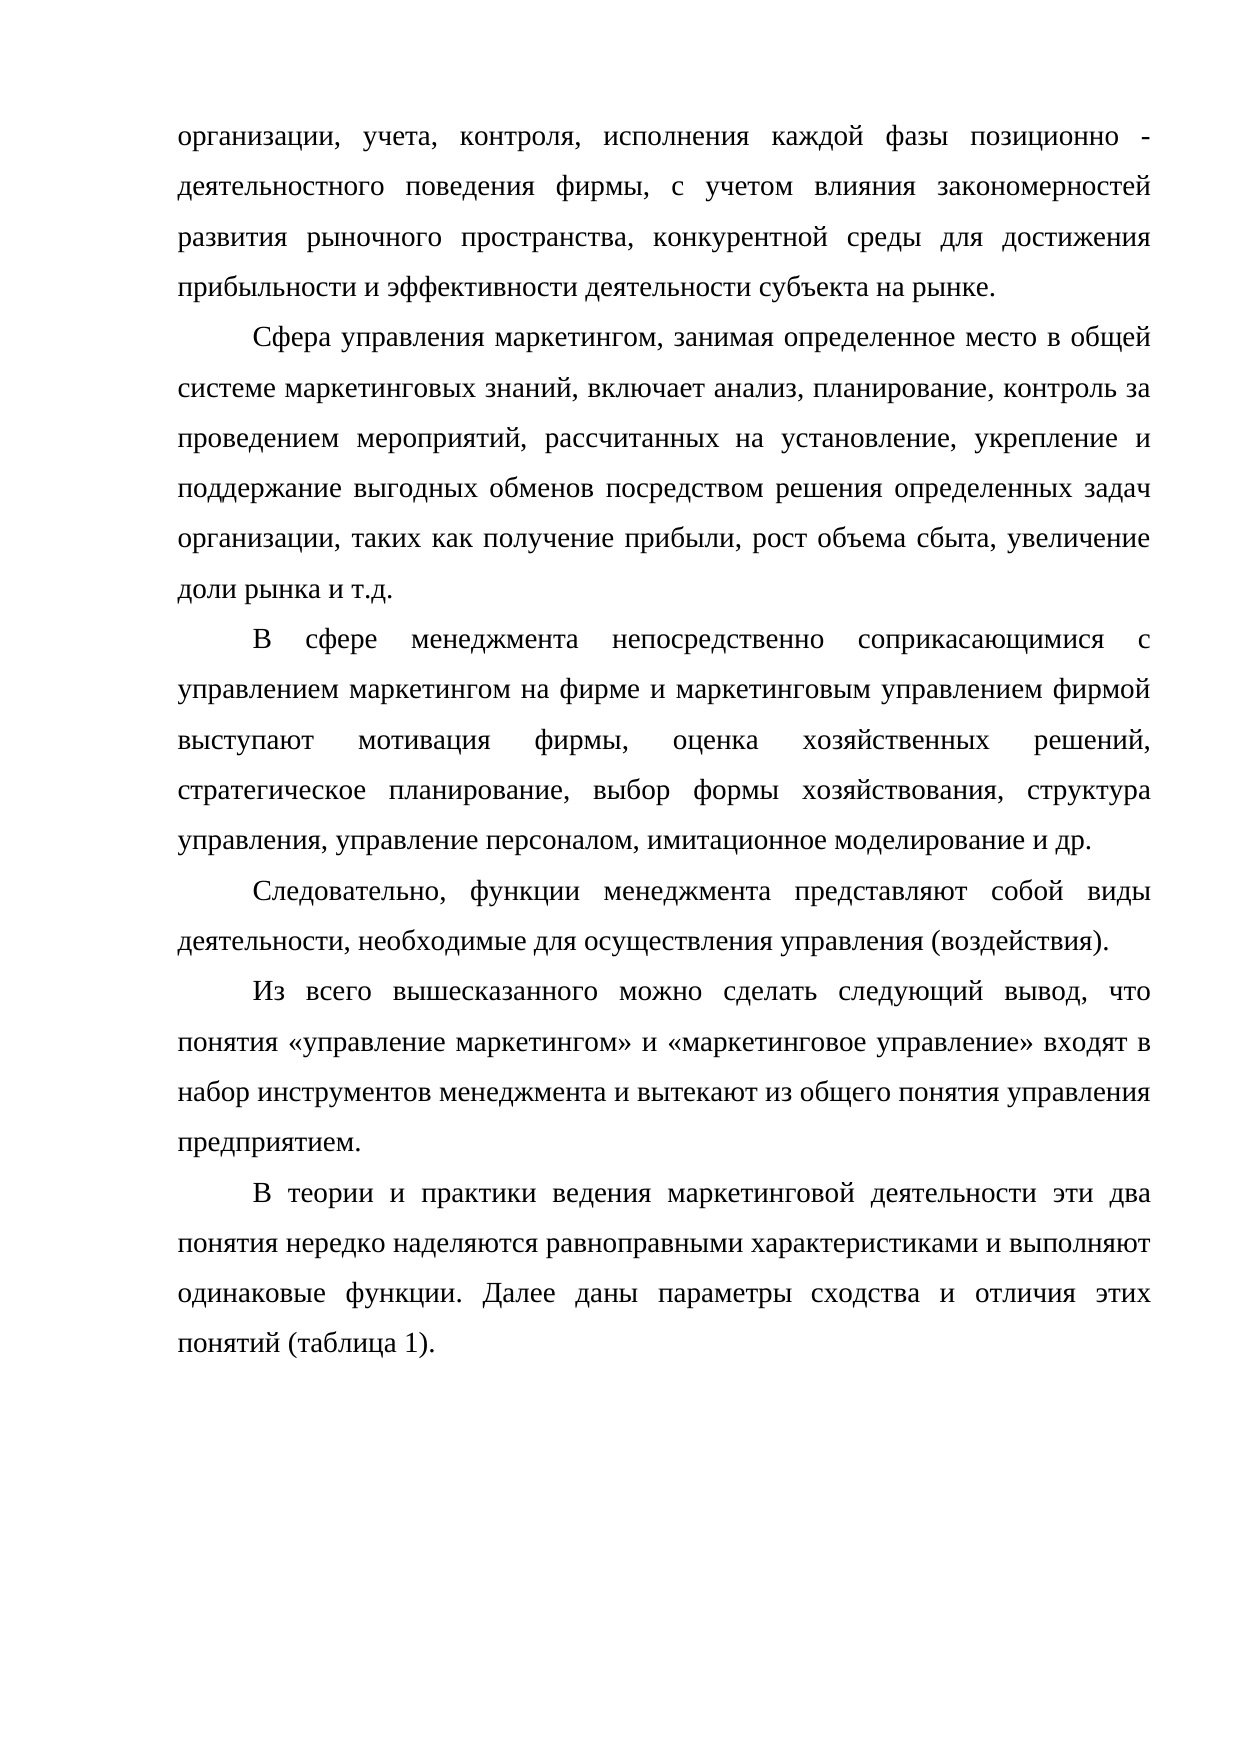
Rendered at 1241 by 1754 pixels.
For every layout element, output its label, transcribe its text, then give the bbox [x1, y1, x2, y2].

text Следовательно, функции менеджмента представляют собой виды деятельности, необходимые для осуществления управления (воздействия). [177, 873, 1152, 957]
text Из всего вышесказанного можно сделать следующий вывод, что понятия «управление маркетингом» и «маркетинговое управление» входят в набор инструментов менеджмента и вытекают из общего понятия управления предприятием. [177, 973, 1152, 1158]
text В сфере менеджмента непосредственно соприкасающимися с управлением маркетингом на фирме и маркетинговым управлением фирмой выступают мотивация фирмы, оценка хозяйственных решений, стратегическое планирование, выбор формы хозяйствования, структура управления, управление персоналом, имитационное моделирование и др. [177, 621, 1152, 856]
text Сфера управления маркетингом, занимая определенное место в общей системе маркетинговых знаний, включает анализ, планирование, контроль за проведением мероприятий, рассчитанных на установление, укрепление и поддержание выгодных обменов посредством решения определенных задач организации, таких как получение прибыли, рост объема сбыта, увеличение доли рынка и т.д. [177, 319, 1152, 604]
text В теории и практики ведения маркетинговой деятельности эти два понятия нередко наделяются равноправными характеристиками и выполняют одинаковые функции. Далее даны параметры сходства и отличия этих понятий (таблица 1). [177, 1175, 1152, 1359]
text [177, 118, 1152, 303]
